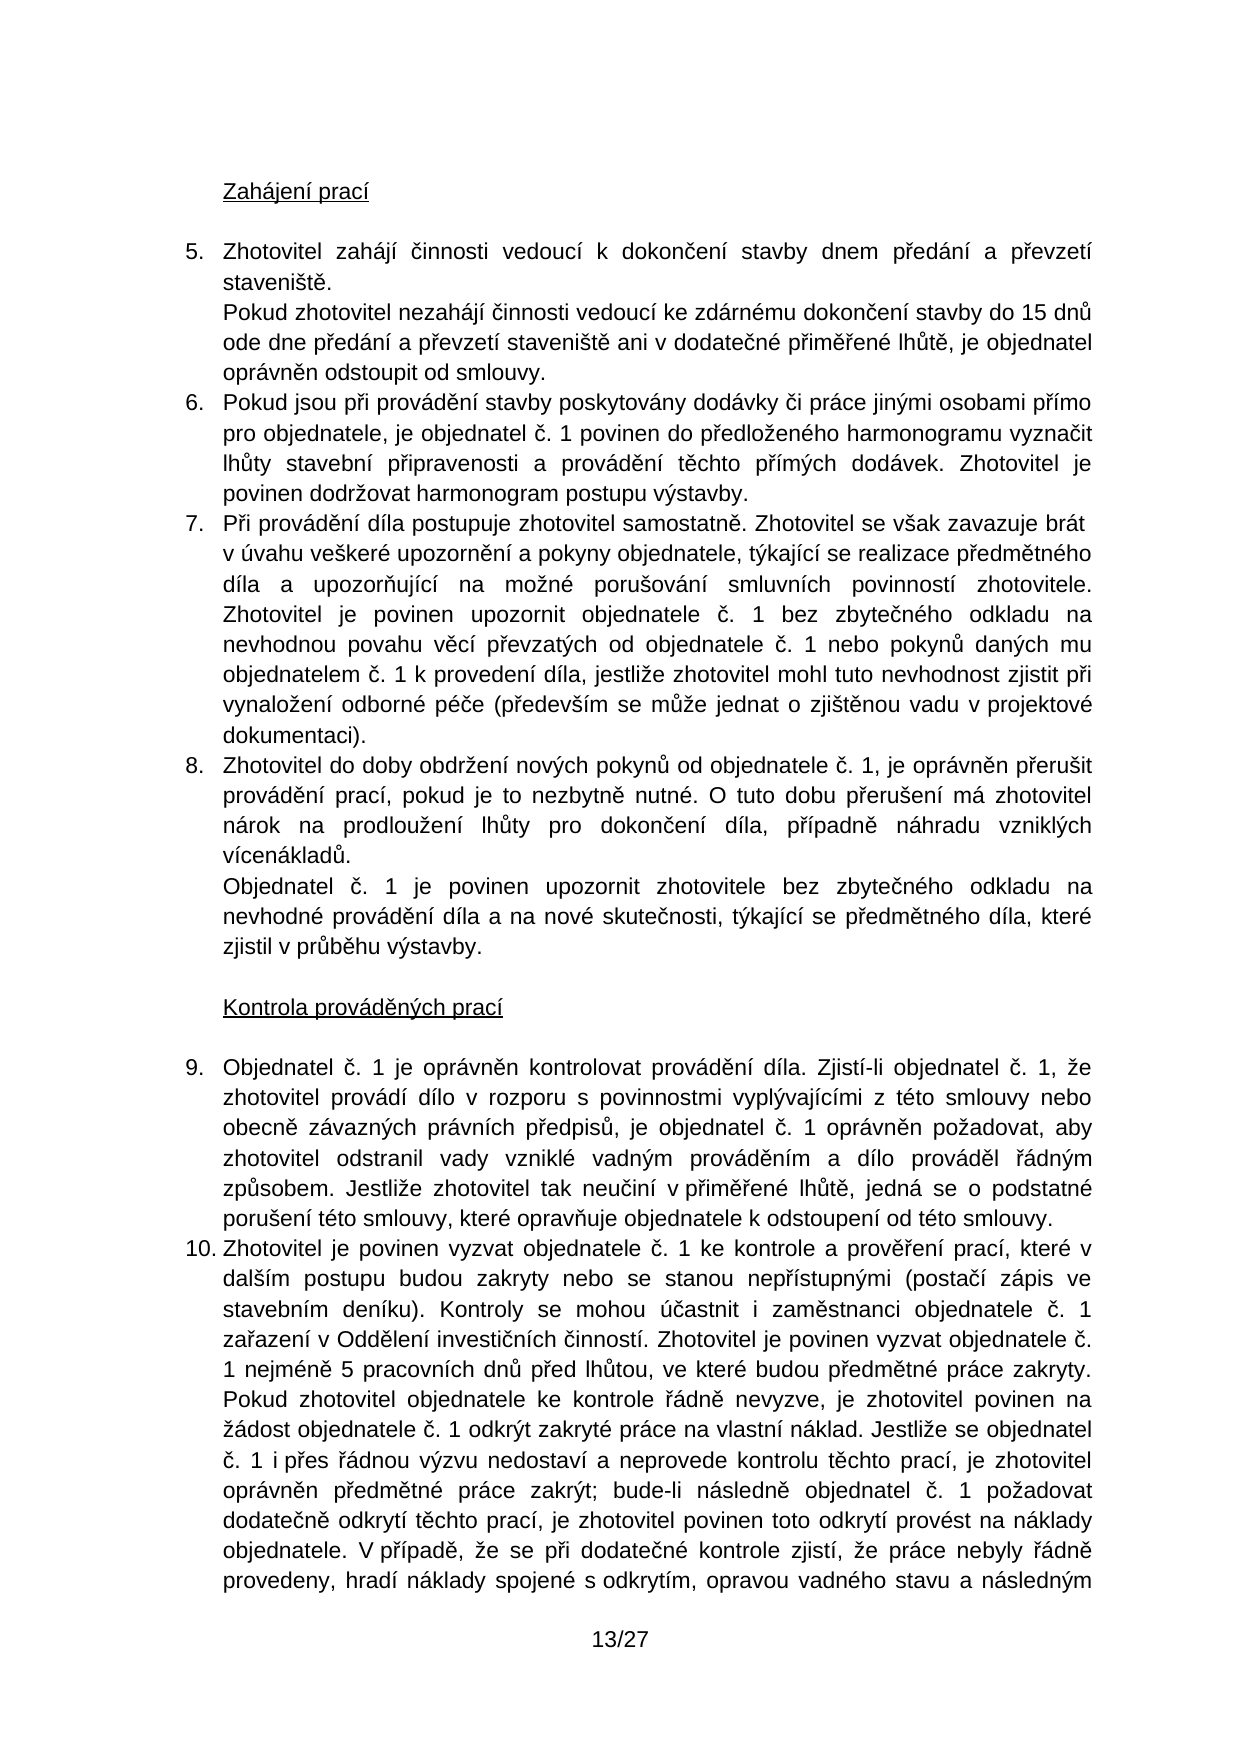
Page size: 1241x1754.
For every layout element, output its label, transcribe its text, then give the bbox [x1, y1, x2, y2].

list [185, 1235, 1093, 1594]
list Při provádění díla postupuje zhotovitel samostatně. Zhotovitel se však zavazuje brát v úvahu veškeré upozornění a pokyny objednatele, týkající se realizace předmětného díla a upozorňující na možné porušování smluvních povinností zhotovitele. Zhotovitel je povinen upozornit objednatele č. 1 bez zbytečného odkladu na nevhodnou povahu věcí převzatých od objednatele č. 1 nebo pokynů daných mu objednatelem č. 1 k provedení díla, jestliže zhotovitel mohl tuto nevhodnost zjistit při vynaložení odborné péče (především se může jednat o zjištěnou vadu v projektové dokumentaci). [185, 510, 1093, 748]
list Objednatel č. 1 je oprávněn kontrolovat provádění díla. Zjistí-li objednatel č. 1, že zhotovitel provádí dílo v rozporu s povinnostmi vyplývajícími z této smlouvy nebo obecně závazných právních předpisů, je objednatel č. 1 oprávněn požadovat, aby zhotovitel odstranil vady vzniklé vadným prováděním a dílo prováděl řádným způsobem. Jestliže zhotovitel tak neučiní v přiměřené lhůtě, jedná se o podstatné porušení této smlouvy, které opravňuje objednatele k odstoupení od této smlouvy. [185, 1054, 1093, 1231]
list Zahájení prací [223, 178, 1093, 204]
list Kontrola prováděných prací [223, 993, 1093, 1020]
list Zhotovitel do doby obdržení nových pokynů od objednatele č. 1, je oprávněn přerušit provádění prací, pokud je to nezbytně nutné. O tuto dobu přerušení má zhotovitel nárok na prodloužení lhůty pro dokončení díla, případně náhradu vzniklých vícenákladů. Objednatel č. 1 je povinen upozornit zhotovitele bez zbytečného odkladu na nevhodné provádění díla a na nové skutečnosti, týkající se předmětného díla, které zjistil v průběhu výstavby. [185, 752, 1093, 959]
list Zhotovitel zahájí činnosti vedoucí k dokončení stavby dnem předání a převzetí staveniště. Pokud zhotovitel nezahájí činnosti vedoucí ke zdárnému dokončení stavby do 15 dnů ode dne předání a převzetí staveniště ani v dodatečné přiměřené lhůtě, je objednatel oprávněn odstoupit od smlouvy. [185, 238, 1093, 385]
list Pokud jsou při provádění stavby poskytovány dodávky či práce jinými osobami přímo pro objednatele, je objednatel č. 1 povinen do předloženého harmonogramu vyznačit lhůty stavební připravenosti a provádění těchto přímých dodávek. Zhotovitel je povinen dodržovat harmonogram postupu výstavby. [185, 389, 1093, 506]
